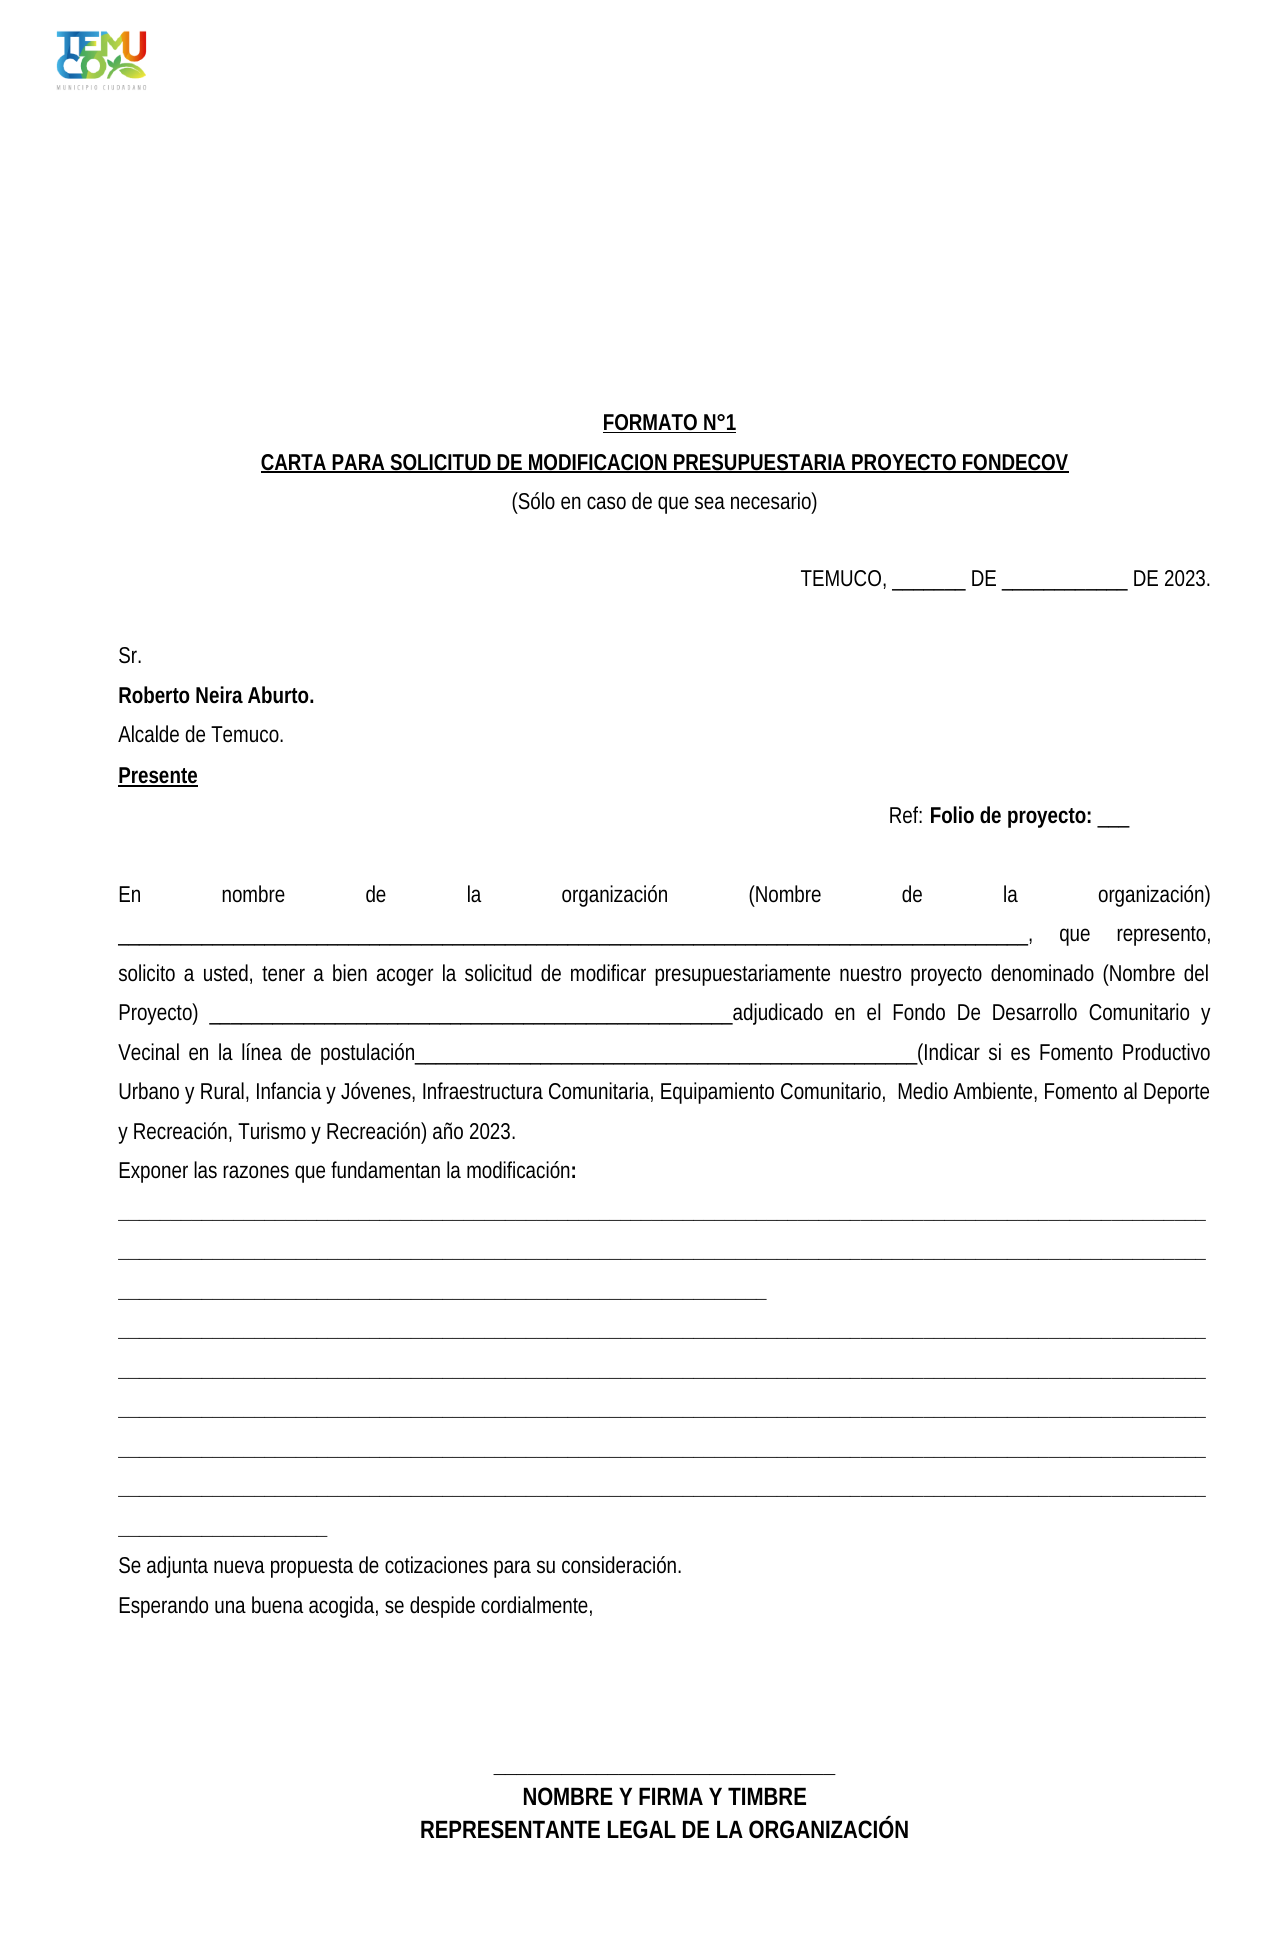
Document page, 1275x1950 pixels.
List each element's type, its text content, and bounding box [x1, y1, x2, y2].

text Presente [118, 761, 1211, 788]
text NOMBRE Y FIRMA Y TIMBRE [118, 1782, 1211, 1811]
text REPRESENTANTE LEGAL DE LA ORGANIZACIÓN [118, 1815, 1211, 1844]
text CARTA PARA SOLICITUD DE MODIFICACION PRESUPUESTARIA PROYECTO FONDECOV [118, 449, 1211, 475]
text Ref: Folio de proyecto: ___ [118, 802, 1211, 828]
text ______________________________________________________________________________________________________________________________________________________________________________________________________________________________________________________________________________ [118, 1197, 1211, 1302]
text Roberto Neira Aburto. [118, 682, 1211, 708]
text Esperando una buena acogida, se despide cordialmente, [118, 1592, 1211, 1618]
text ____________________________________________________________________________________________________________________________________________________________________________________________________________________________________________________________________________________________________________________________________________________________________________________________________________________________________________________________________________________________________________________________________________________________ [118, 1315, 1211, 1539]
text Alcalde de Temuco. [118, 721, 1211, 747]
text TEMUCO, _______ DE ____________ DE 2023. [118, 565, 1211, 592]
text ______________________________ [118, 1749, 1211, 1778]
text Exponer las razones que fundamentan la modificación: [118, 1157, 1211, 1184]
text Sr. [118, 642, 1211, 668]
text FORMATO N°1 [118, 409, 1220, 436]
text (Sólo en caso de que sea necesario) [118, 488, 1211, 514]
text En nombre de la organización (Nombre de la organización) _______________________________________________________________________________________, que represento, solicito a usted, tener a bien acoger la solicitud de modificar presupuestariamente nuestro proyecto denominado (Nombre del Proyecto) __________________________________________________adjudicado en el Fondo De Desarrollo Comunitario y Vecinal en la línea de postulación________________________________________________(Indicar si es Fomento Productivo Urbano y Rural, Infancia y Jóvenes, Infraestructura Comunitaria, Equipamiento Comunitario, Medio Ambiente, Fomento al Deporte y Recreación, Turismo y Recreación) año 2023. [118, 881, 1211, 1144]
text Se adjunta nueva propuesta de cotizaciones para su consideración. [118, 1552, 1211, 1578]
picture [54, 27, 149, 93]
